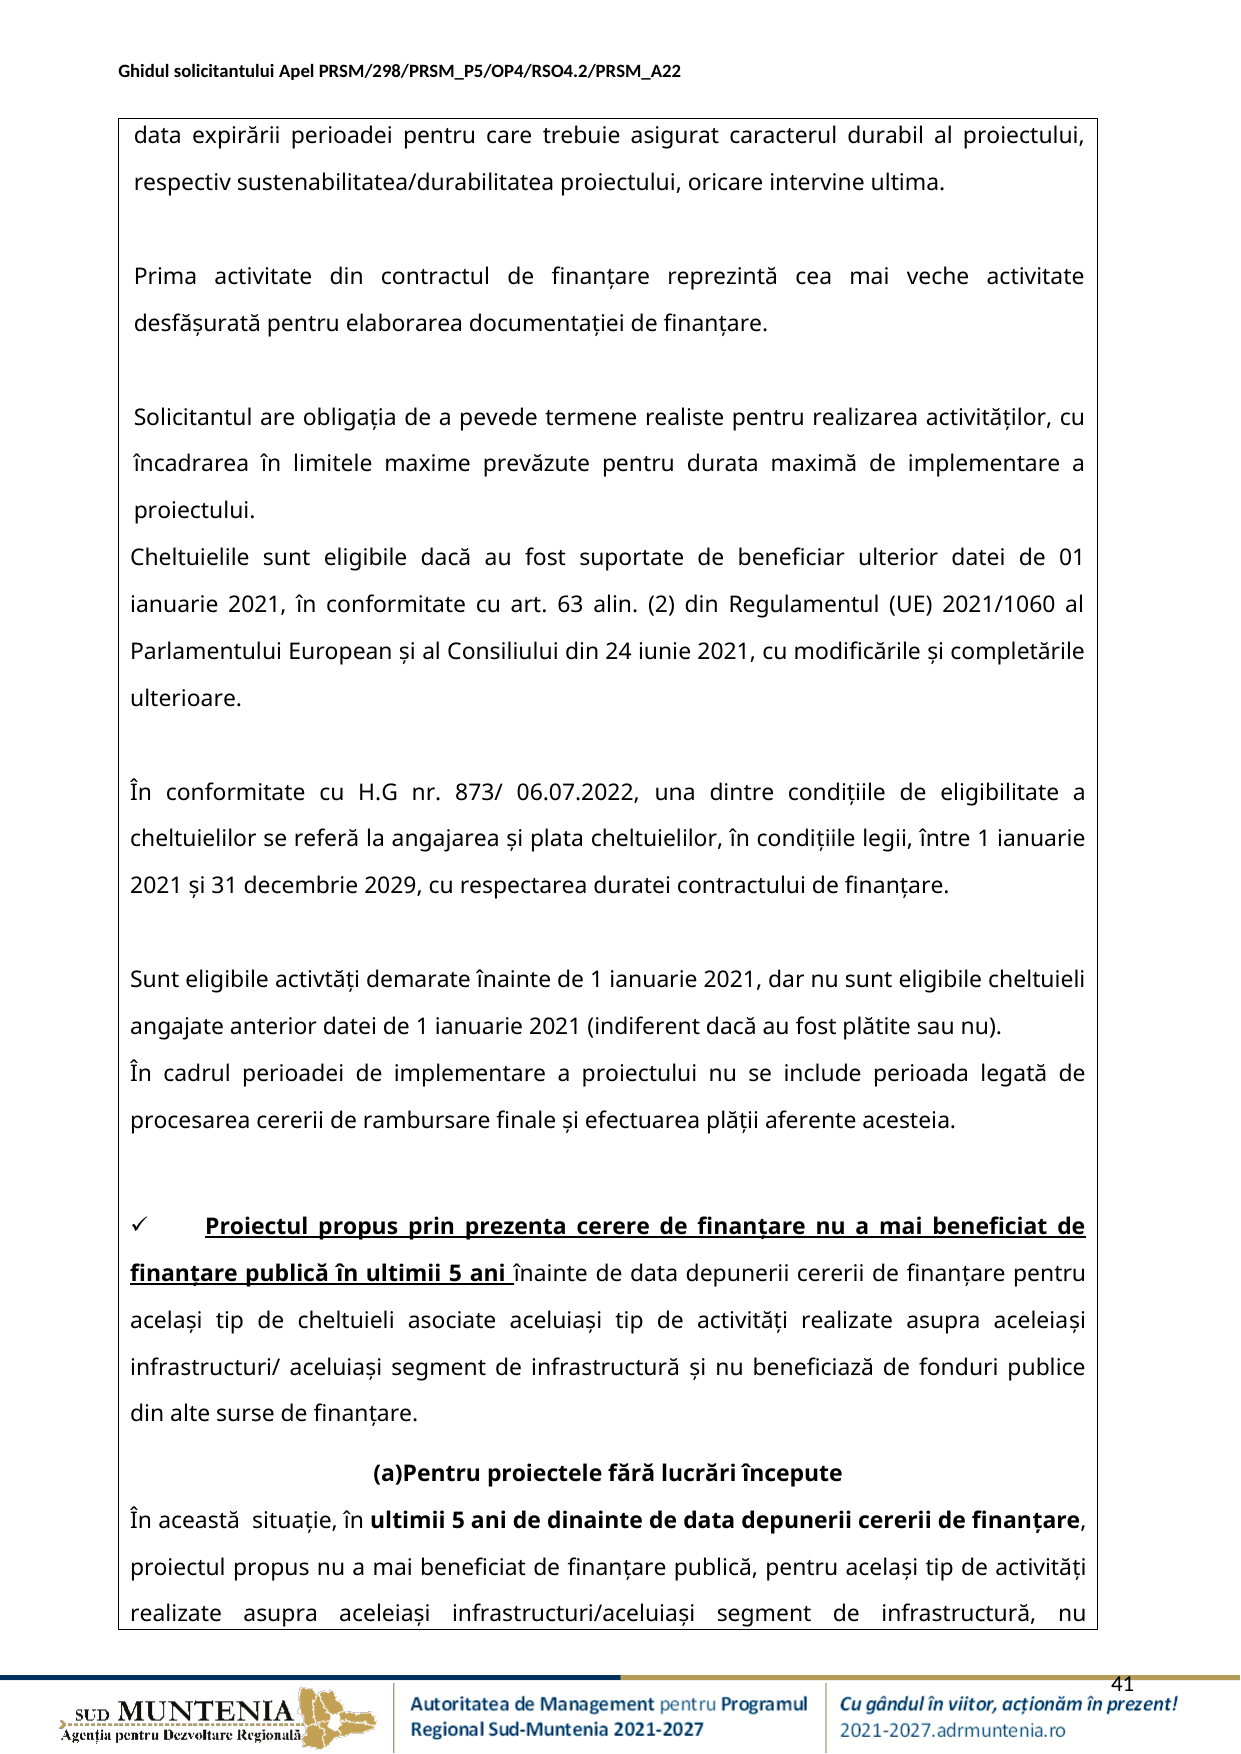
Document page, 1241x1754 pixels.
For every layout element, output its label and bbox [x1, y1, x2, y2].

picture [0, 1675, 1241, 1754]
table_header [119, 119, 1097, 1628]
